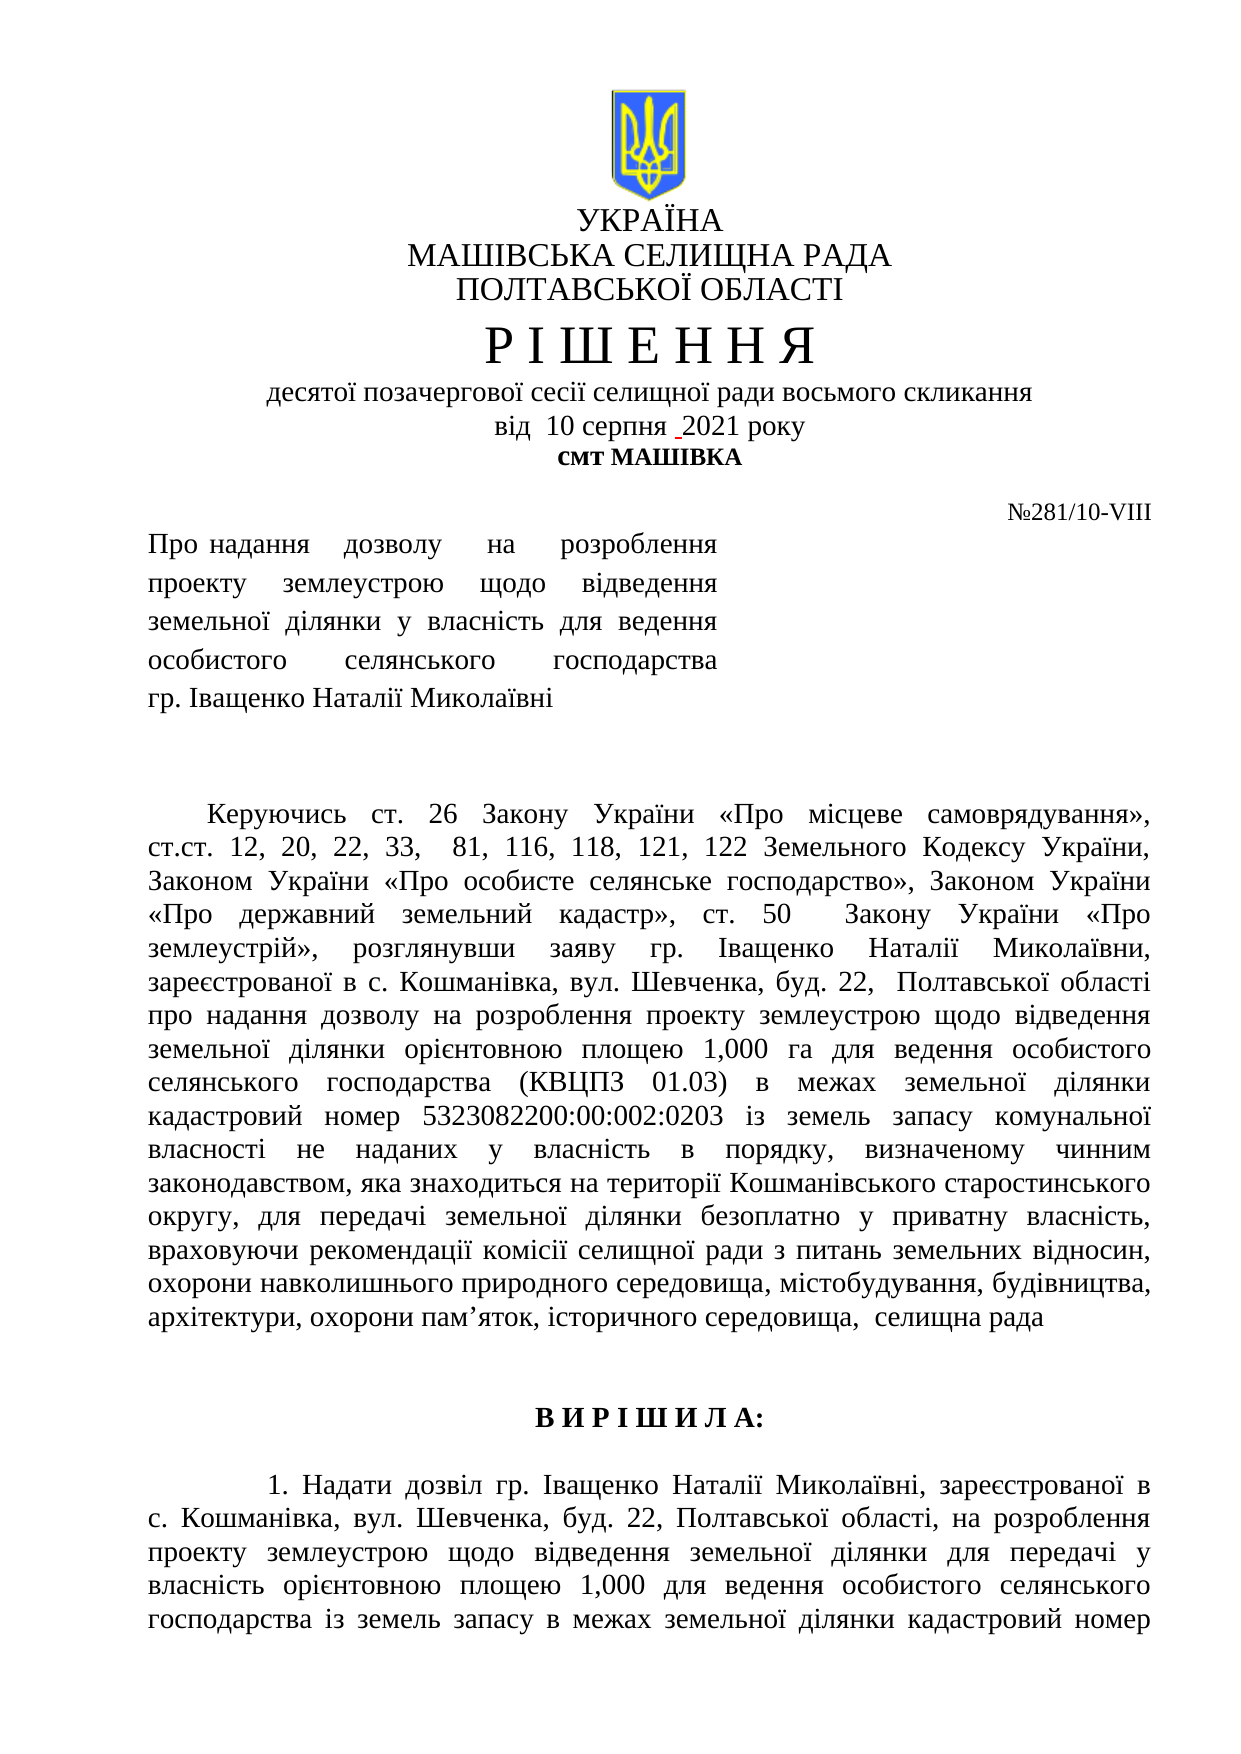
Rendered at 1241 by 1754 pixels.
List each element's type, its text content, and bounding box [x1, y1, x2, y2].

text В И Р І Ш И Л А: [148, 1400, 1152, 1433]
table_header Про надання дозволу на розроблення проекту землеустрою щодо відведення земельної ділянки у власність для ведення особистого селянського господарства гр. Іващенко Наталії Миколаївні [136, 526, 729, 796]
text Керуючись ст. 26 Закону України «Про місцеве самоврядування», ст.ст. 12, 20, 22, 33, 81, 116, 118, 121, 122 Земельного Кодексу України, Законом України «Про особисте селянське господарство», Законом України «Про державний земельний кадастр», ст. 50 Закону України «Про землеустрій», розглянувши заяву гр. Іващенко Наталії Миколаївни, зареєстрованої в с. Кошманівка, вул. Шевченка, буд. 22, Полтавської області про надання дозволу на розроблення проекту землеустрою щодо відведення земельної ділянки орієнтовною площею 1,000 га для ведення особистого селянського господарства (КВЦПЗ 01.03) в межах земельної ділянки кадастровий номер 5323082200:00:002:0203 із земель запасу комунальної власності не наданих у власність в порядку, визначеному чинним законодавством, яка знаходиться на території Кошманівського старостинського округу, для передачі земельної ділянки безоплатно у приватну власність, враховуючи рекомендації комісії селищної ради з питань земельних відносин, охорони навколишнього природного середовища, містобудування, будівництва, архітектури, охорони пам’яток, історичного середовища, селищна рада [148, 796, 1152, 1333]
text №281/10-VIII [148, 497, 1152, 526]
text ПОЛТАВСЬКОЇ ОБЛАСТІ [148, 273, 1152, 308]
list від 10 серпня 2021 року [148, 408, 1152, 441]
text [148, 1467, 1152, 1634]
list смт МАШІВКА [148, 441, 1152, 472]
text УКРАЇНА [148, 204, 1152, 239]
text МАШІВСЬКА СЕЛИЩНА РАДА [148, 239, 1152, 273]
subtitle Р І Ш Е Н Н Я [148, 318, 1152, 374]
list десятої позачергової сесії селищної ради восьмого скликання [148, 374, 1152, 408]
